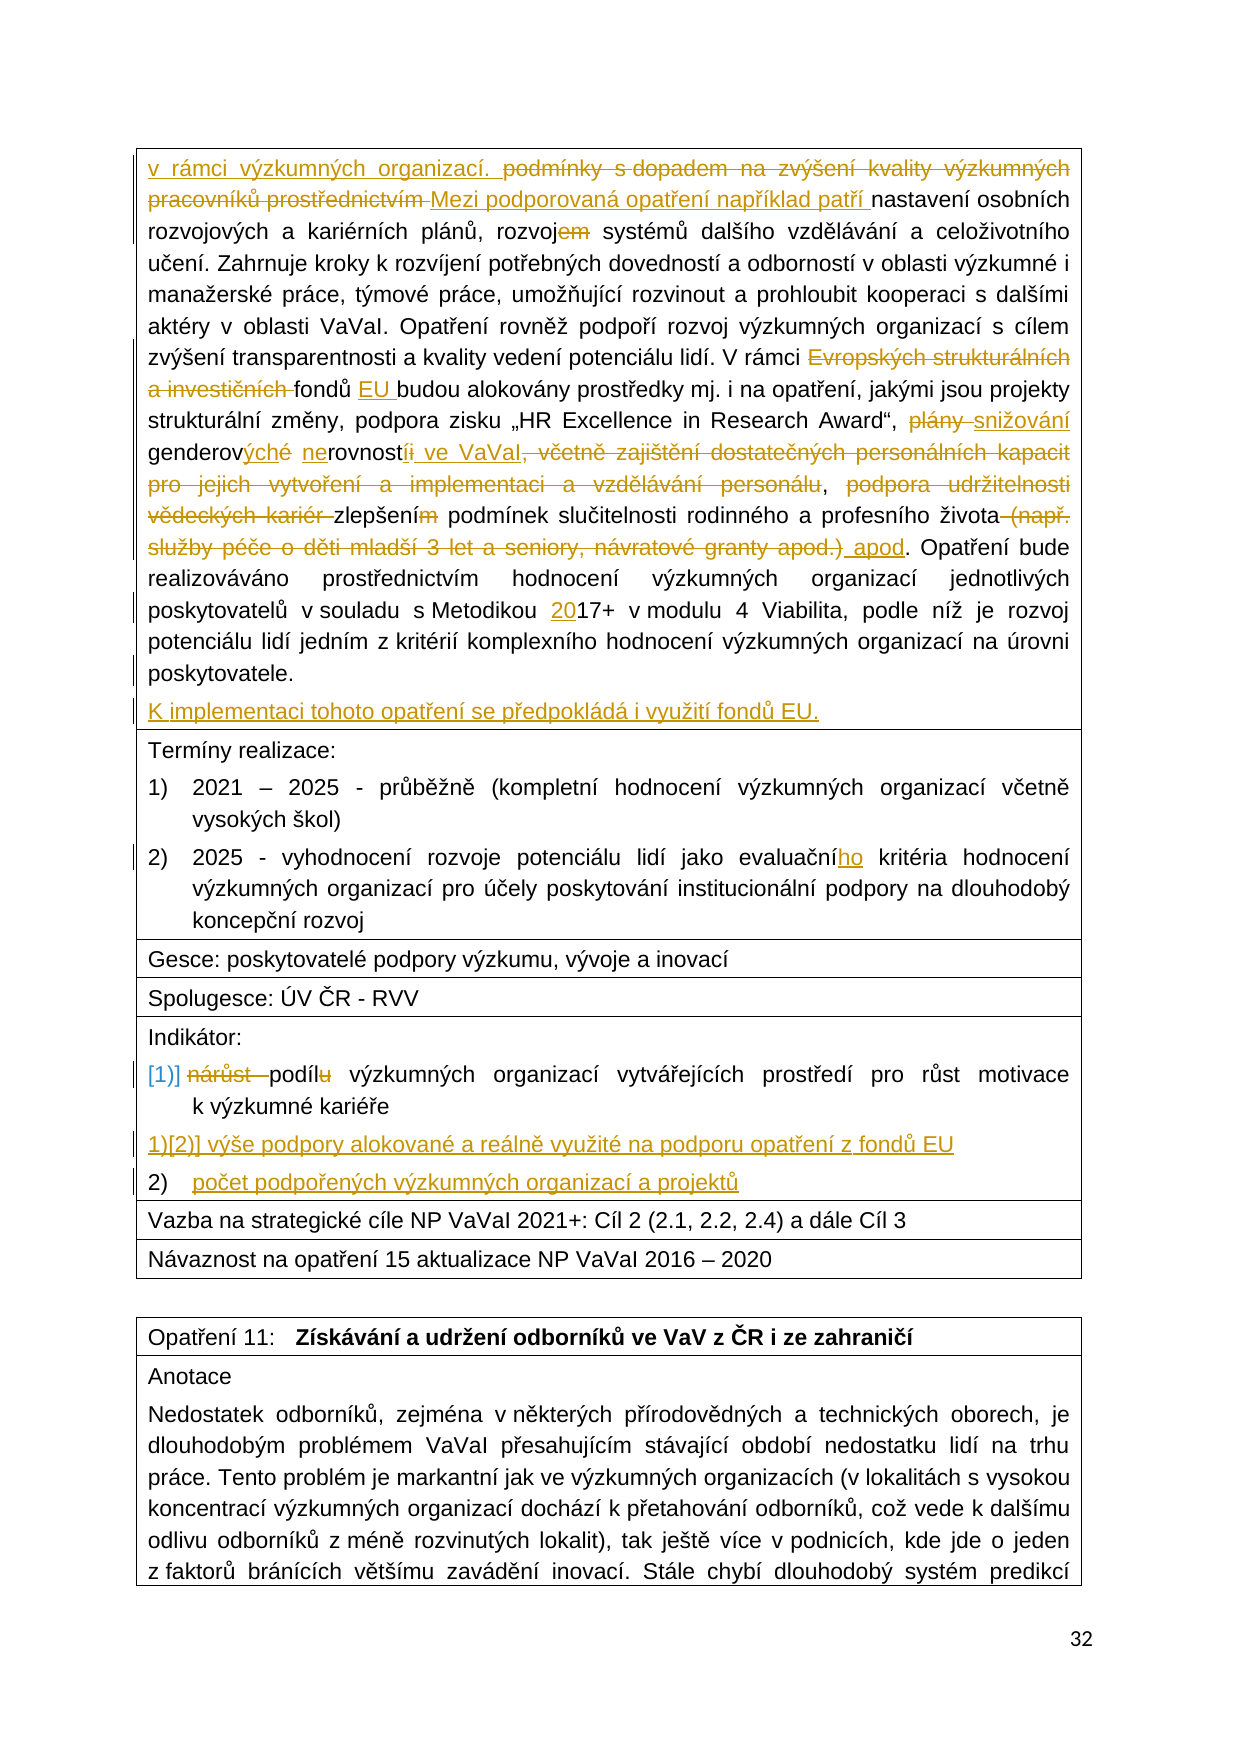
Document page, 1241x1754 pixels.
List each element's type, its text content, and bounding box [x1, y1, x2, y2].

table_header Opatření 11: Získávání a udržení odborníků ve VaV z ČR i ze zahraničí [137, 1318, 1081, 1355]
table_cell Spolugesce: ÚV ČR - RVV [137, 978, 1081, 1016]
table_cell Vazba na strategické cíle NP VaVaI 2021+: Cíl 2 (2.1, 2.2, 2.4) a dále Cíl 3 [137, 1201, 1081, 1239]
table_cell Návaznost na opatření 15 aktualizace NP VaVaI 2016 – 2020 [137, 1240, 1081, 1278]
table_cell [137, 149, 1081, 729]
table_cell Termíny realizace: 2021 – 2025 - průběžně (kompletní hodnocení výzkumných organizací včetně vysokých škol) 2025 - vyhodnocení rozvoje potenciálu lidí jako evaluační kritéria hodnocení výzkumných organizací pro účely poskytování institucionální podpory na dlouhodobý koncepční rozvoj [137, 730, 1081, 938]
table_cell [137, 1356, 1081, 1585]
table_cell Indikátor: podíl výzkumných organizací vytvářejících prostředí pro růst motivace k výzkumné kariéře [137, 1017, 1081, 1200]
table_cell Gesce: poskytovatelé podpory výzkumu, vývoje a inovací [137, 940, 1081, 977]
